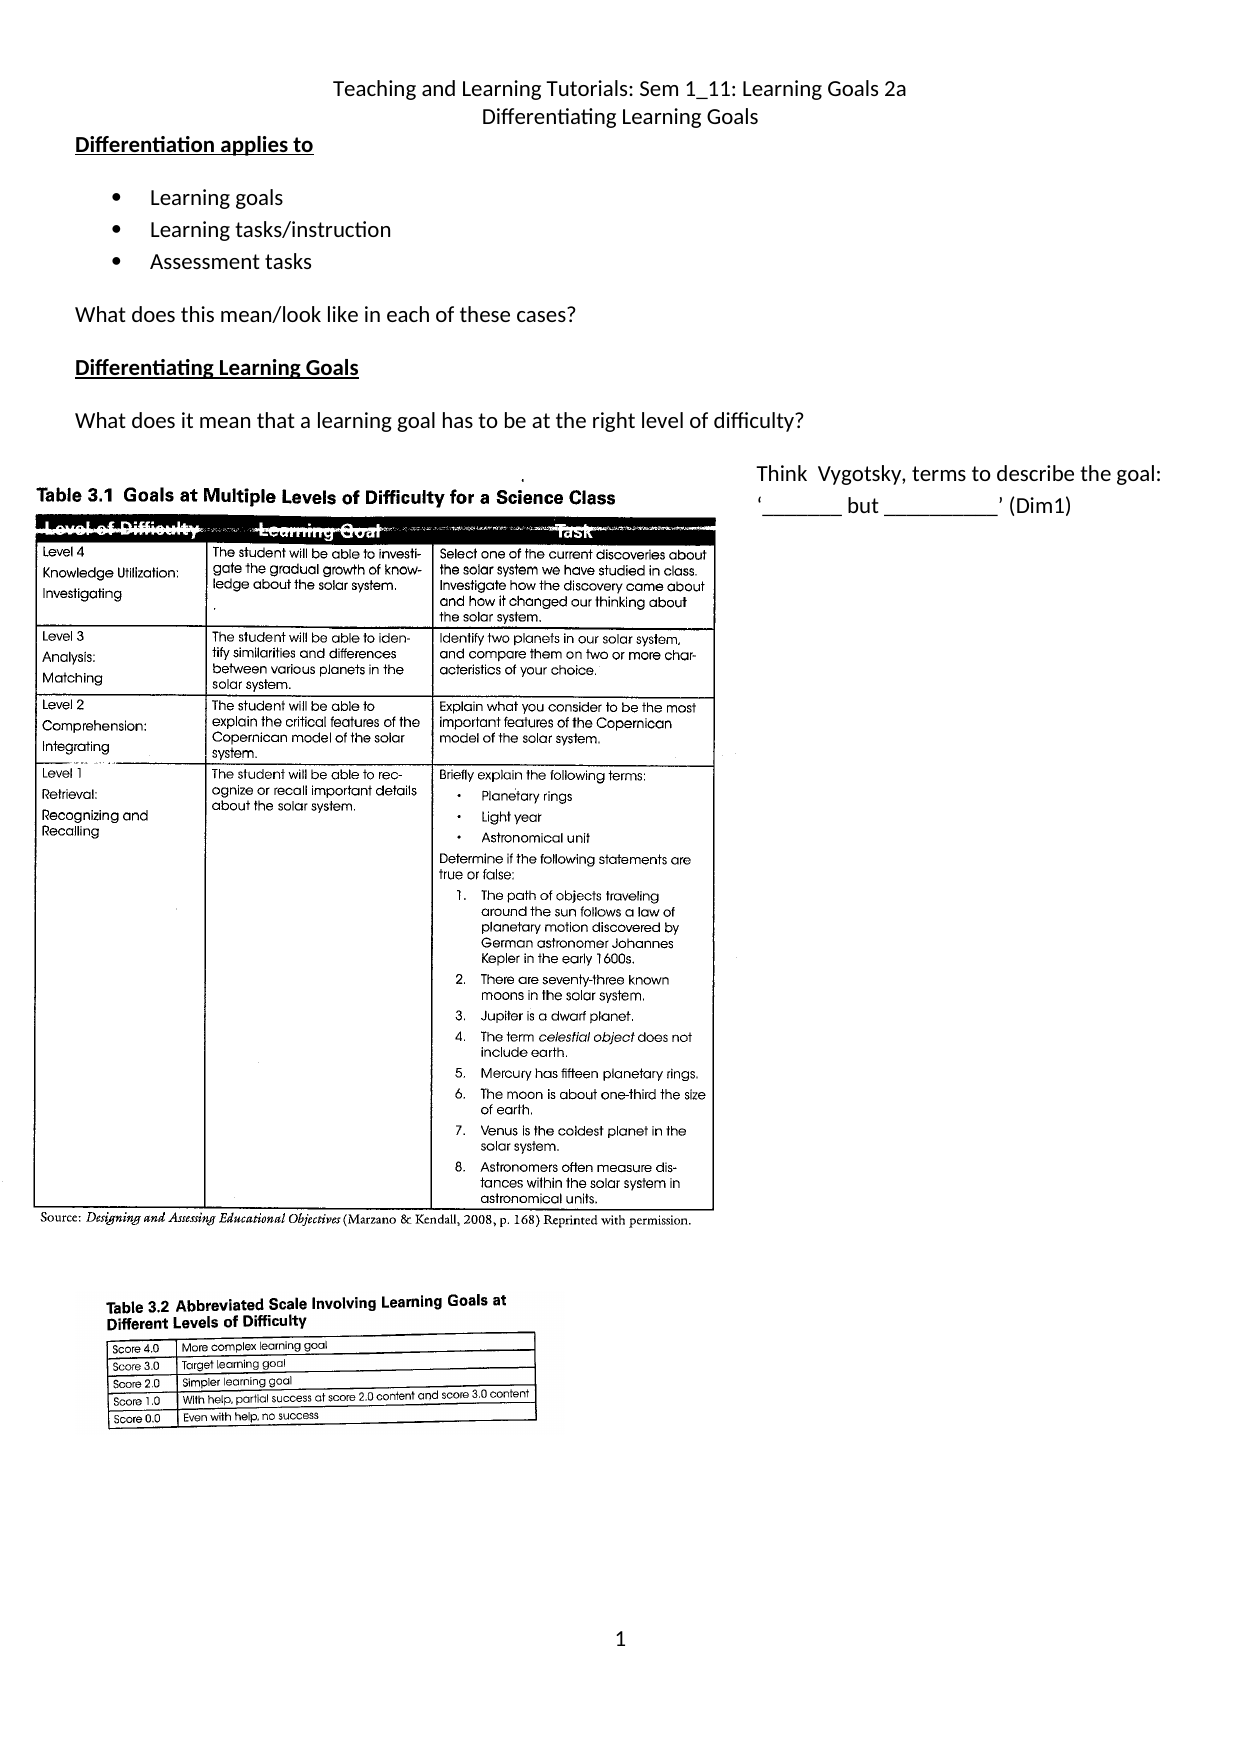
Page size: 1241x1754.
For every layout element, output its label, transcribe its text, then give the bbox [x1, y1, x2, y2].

list Assessment tasks [112, 247, 1165, 275]
text Differentiating Learning Goals [75, 353, 1165, 381]
text Differentiation applies to [75, 130, 1165, 158]
list Learning goals [112, 183, 1165, 211]
text Think Vygotsky, terms to describe the goal: ‘_______ but __________’ (Dim1) [75, 459, 1165, 519]
text What does this mean/look like in each of these cases? [75, 300, 1165, 328]
list Learning tasks/instruction [112, 215, 1165, 243]
text What does it mean that a learning goal has to be at the right level of difficulty? [75, 406, 1165, 434]
